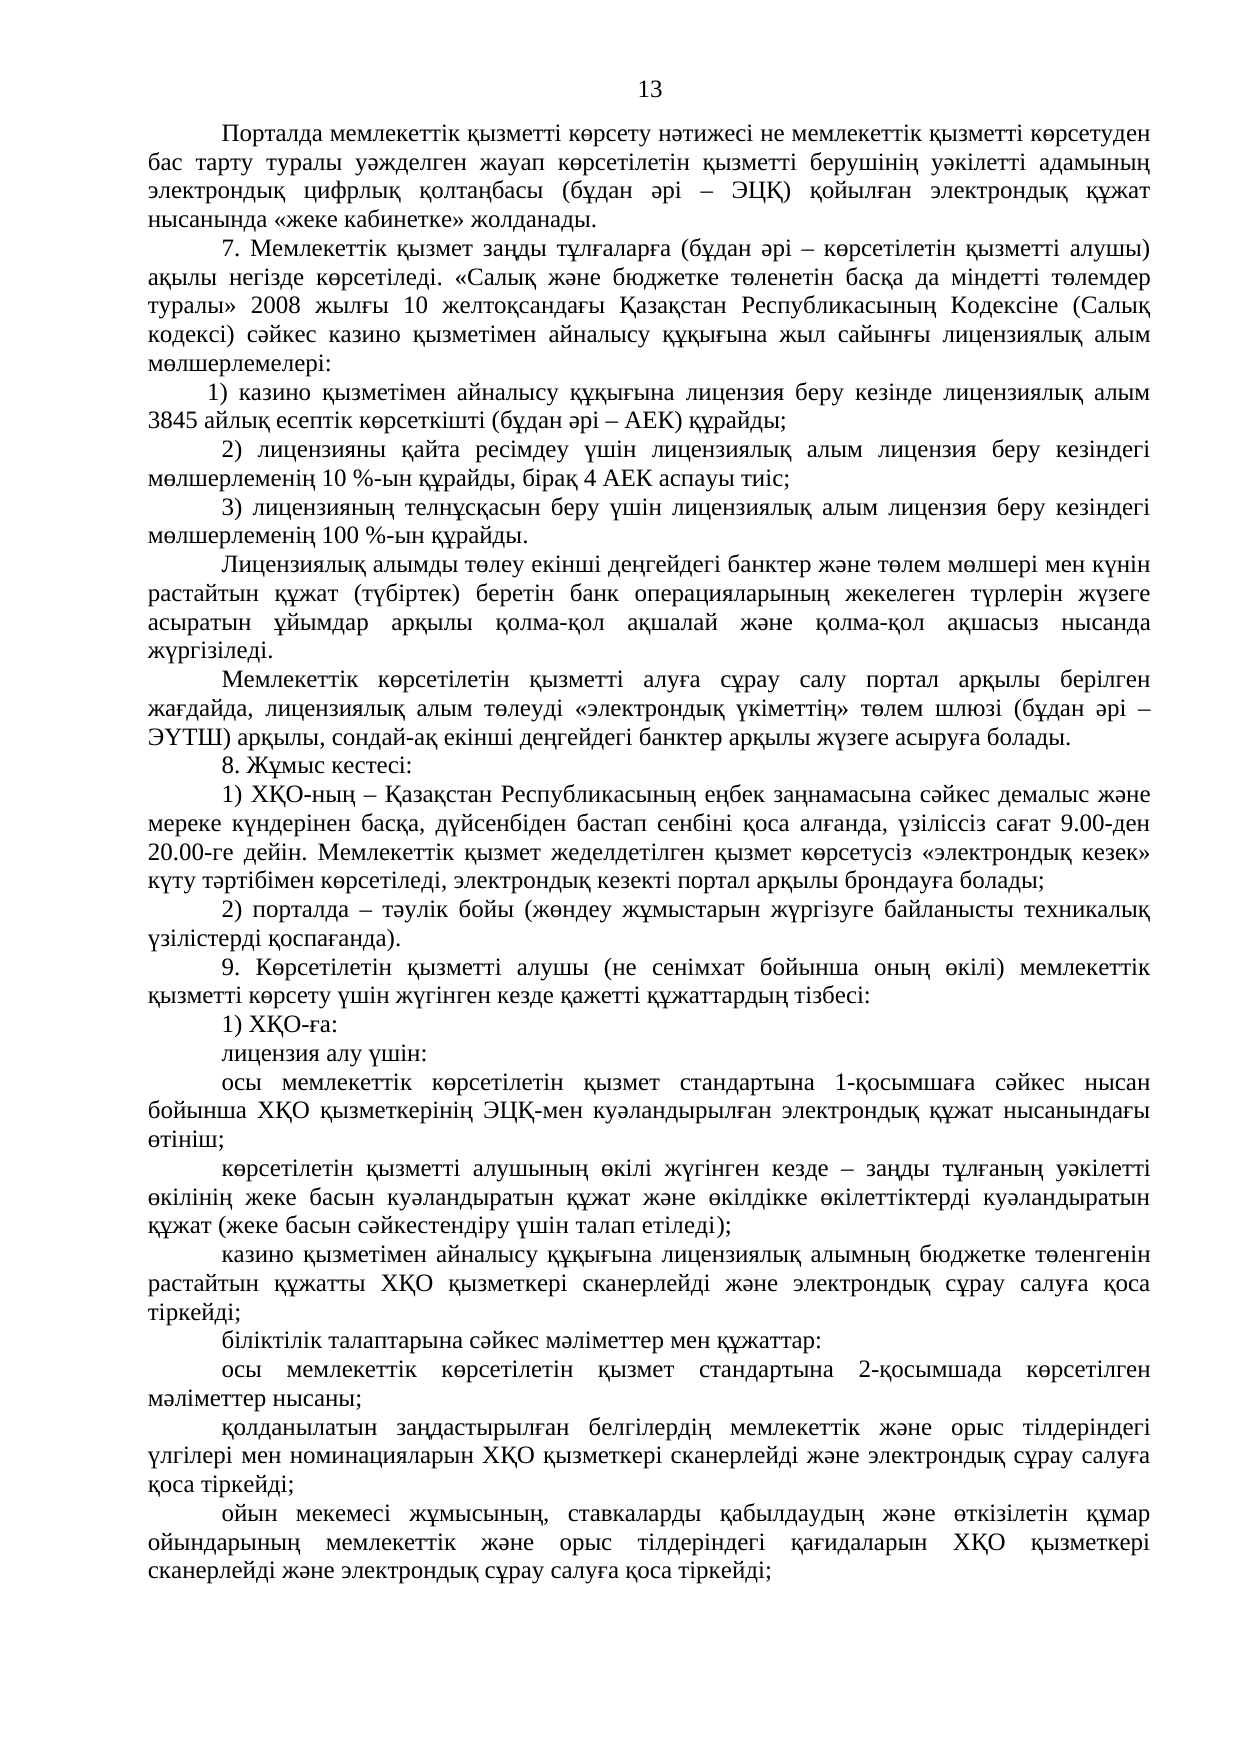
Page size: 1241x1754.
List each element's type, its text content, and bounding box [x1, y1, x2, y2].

text казино қызметімен айналысу құқығына лицензиялық алымның бюджетке төленгенін растайтын құжатты ХҚО қызметкері сканерлейді және электрондық сұрау салуға қоса тіркейді; [148, 1239, 1152, 1326]
text 2) лицензияны қайта ресімдеу үшін лицензиялық алым лицензия беру кезіндегі мөлшерлеменің 10 %-ын құрайды, бірақ 4 АЕК аспауы тиіс; [148, 434, 1152, 492]
text 1) ХҚО-ның – Қазақстан Республикасының еңбек заңнамасына сәйкес демалыс және мереке күндерінен басқа, дүйсенбіден бастап сенбіні қоса алғанда, үзіліссіз сағат 9.00-ден 20.00-ге дейін. Мемлекеттік қызмет жеделдетілген қызмет көрсетусіз «электрондық кезек» күту тәртібімен көрсетіледі, электрондық кезекті портал арқылы брондауға болады; [148, 779, 1152, 894]
text Мемлекеттік көрсетілетін қызметті алуға сұрау салу портал арқылы берілген жағдайда, лицензиялық алым төлеуді «электрондық үкіметтің» төлем шлюзі (бұдан әрі – ЭҮТШ) арқылы, сондай-ақ екінші деңгейдегі банктер арқылы жүзеге асыруға болады. [148, 664, 1152, 751]
text 1) ХҚО-ға: [148, 1009, 1152, 1038]
text 2) порталда – тәулік бойы (жөндеу жұмыстарын жүргізуге байланысты техникалық үзілістерді қоспағанда). [148, 894, 1152, 952]
text 1) казино қызметімен айналысу құқығына лицензия беру кезінде лицензиялық алым 3845 айлық есептік көрсеткішті (бұдан әрі – АЕК) құрайды; [148, 377, 1152, 434]
text Порталда мемлекеттік қызметті көрсету нәтижесі не мемлекеттік қызметті көрсетуден бас тарту туралы уәжделген жауап көрсетілетін қызметті берушінің уәкілетті адамының электрондық цифрлық қолтаңбасы (бұдан әрі – ЭЦҚ) қойылған электрондық құжат нысанында «жеке кабинетке» жолданады. [148, 118, 1152, 233]
text ойын мекемесі жұмысының, ставкаларды қабылдаудың және өткізілетін құмар ойындарының мемлекеттік және орыс тілдеріндегі қағидаларын ХҚО қызметкері сканерлейді және электрондық сұрау салуға қоса тіркейді; [148, 1498, 1152, 1584]
text көрсетілетін қызметті алушының өкілі жүгінген кезде – заңды тұлғаның уәкілетті өкілінің жеке басын куәландыратын құжат және өкілдікке өкілеттіктерді куәландыратын құжат (жеке басын сәйкестендіру үшін талап етіледі); [148, 1153, 1152, 1239]
text лицензия алу үшін: [148, 1038, 1152, 1067]
text осы мемлекеттік көрсетілетін қызмет стандартына 1-қосымшаға сәйкес нысан бойынша ХҚО қызметкерінің ЭЦҚ-мен куәландырылған электрондық құжат нысанындағы өтініш; [148, 1067, 1152, 1153]
text 3) лицензияның телнұсқасын беру үшін лицензиялық алым лицензия беру кезіндегі мөлшерлеменің 100 %-ын құрайды. [148, 492, 1152, 549]
text 9. Көрсетілетін қызметті алушы (не сенімхат бойынша оның өкілі) мемлекеттік қызметті көрсету үшiн жүгінген кезде қажетті құжаттардың тізбесі: [148, 952, 1152, 1009]
text 8. Жұмыс кестесі: [148, 751, 1152, 779]
text 7. Мемлекеттік қызмет заңды тұлғаларға (бұдан әрі – көрсетілетін қызметті алушы) ақылы негізде көрсетіледі. «Салық және бюджетке төленетін басқа да міндетті төлемдер туралы» 2008 жылғы 10 желтоқсандағы Қазақстан Республикасының Кодексіне (Салық кодексі) сәйкес казино қызметімен айналысу құқығына жыл сайынғы лицензиялық алым мөлшерлемелері: [148, 233, 1152, 377]
text Лицензиялық алымды төлеу екінші деңгейдегі банктер және төлем мөлшері мен күнін растайтын құжат (түбіртек) беретін банк операцияларының жекелеген түрлерін жүзеге асыратын ұйымдар арқылы қолма-қол ақшалай және қолма-қол ақшасыз нысанда жүргізіледі. [148, 549, 1152, 664]
text қолданылатын заңдастырылған белгілердің мемлекеттік және орыс тілдеріндегі үлгілері мен номинацияларын ХҚО қызметкері сканерлейді және электрондық сұрау салуға қоса тіркейді; [148, 1412, 1152, 1498]
text осы мемлекеттік көрсетілетін қызмет стандартына 2-қосымшада көрсетілген мәліметтер нысаны; [148, 1354, 1152, 1412]
text біліктілік талаптарына сәйкес мәліметтер мен құжаттар: [148, 1326, 1152, 1354]
